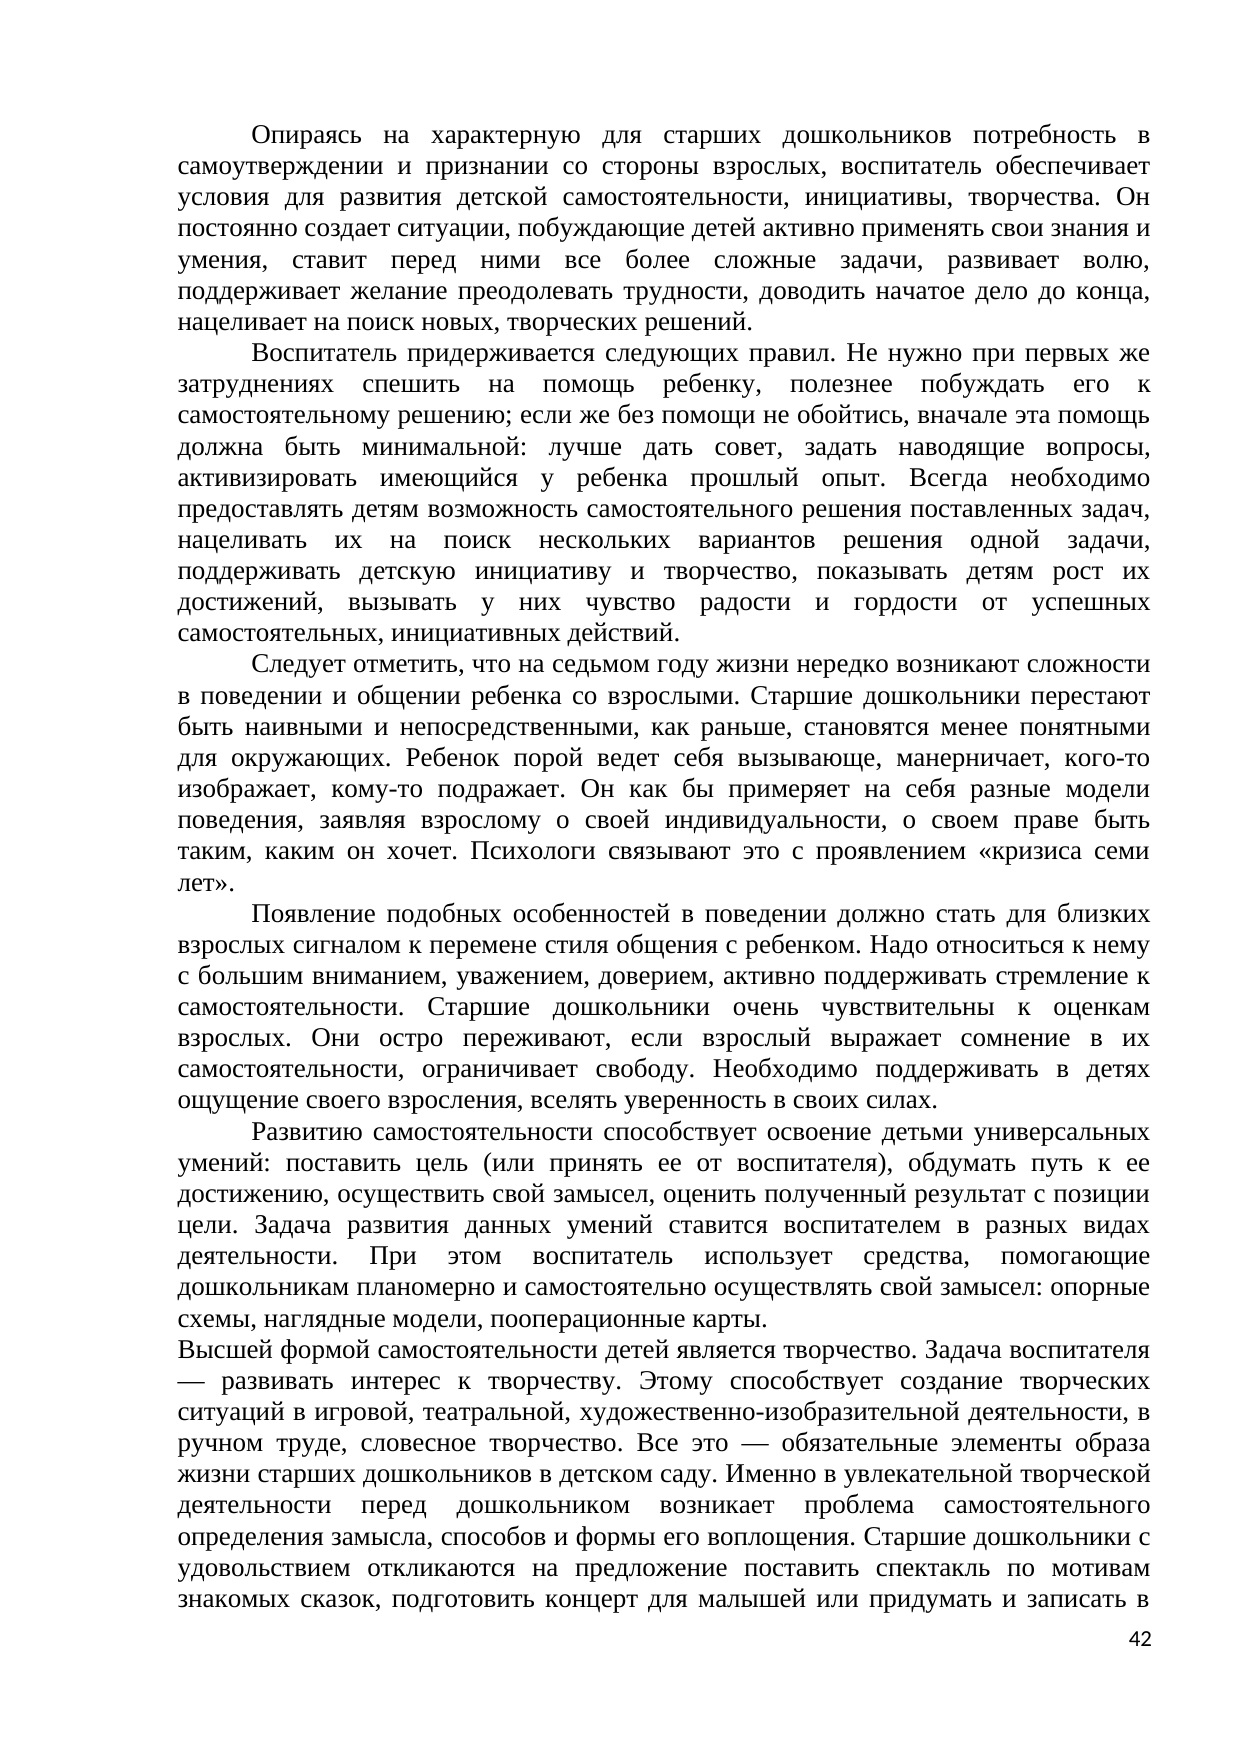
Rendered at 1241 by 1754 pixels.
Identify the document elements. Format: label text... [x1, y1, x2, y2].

text Следует отметить, что на седьмом году жизни нередко возникают сложности в поведении и общении ребенка со взрослыми. Старшие дошкольники перестают быть наивными и непосредственными, как раньше, становятся менее понятными для окружающих. Ребенок порой ведет себя вызывающе, манерничает, кого-то изображает, кому-то подражает. Он как бы примеряет на себя разные модели поведения, заявляя взрослому о своей индивидуальности, о своем праве быть таким, каким он хочет. Психологи связывают это с проявлением «кризиса семи лет». [177, 648, 1152, 897]
text Развитию самостоятельности способствует освоение детьми универсальных умений: поставить цель (или принять ее от воспитателя), обдумать путь к ее достижению, осуществить свой замысел, оценить полученный результат с позиции цели. Задача развития данных умений ставится воспитателем в разных видах деятельности. При этом воспитатель использует средства, помогающие дошкольникам планомерно и самостоятельно осуществлять свой замысел: опорные схемы, наглядные модели, пооперационные карты. [177, 1115, 1152, 1333]
text Появление подобных особенностей в поведении должно стать для близких взрослых сигналом к перемене стиля общения с ребенком. Надо относиться к нему с большим вниманием, уважением, доверием, активно поддерживать стремление к самостоятельности. Старшие дошкольники очень чувствительны к оценкам взрослых. Они остро переживают, если взрослый выражает сомнение в их самостоятельности, ограничивает свободу. Необходимо поддерживать в детях ощущение своего взросления, вселять уверенность в своих силах. [177, 897, 1152, 1115]
text Опираясь на характерную для старших дошкольников потребность в самоутверждении и признании со стороны взрослых, воспитатель обеспечивает условия для развития детской самостоятельности, инициативы, творчества. Он постоянно создает ситуации, побуждающие детей активно применять свои знания и умения, ставит перед ними все более сложные задачи, развивает волю, поддерживает желание преодолевать трудности, доводить начатое дело до конца, нацеливает на поиск новых, творческих решений. [177, 118, 1152, 336]
text Воспитатель придерживается следующих правил. Не нужно при первых же затруднениях спешить на помощь ребенку, полезнее побуждать его к самостоятельному решению; если же без помощи не обойтись, вначале эта помощь должна быть минимальной: лучше дать совет, задать наводящие вопросы, активизировать имеющийся у ребенка прошлый опыт. Всегда необходимо предоставлять детям возможность самостоятельного решения поставленных задач, нацеливать их на поиск нескольких вариантов решения одной задачи, поддерживать детскую инициативу и творчество, показывать детям рост их достижений, вызывать у них чувство радости и гордости от успешных самостоятельных, инициативных действий. [177, 336, 1152, 648]
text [177, 1333, 1152, 1613]
